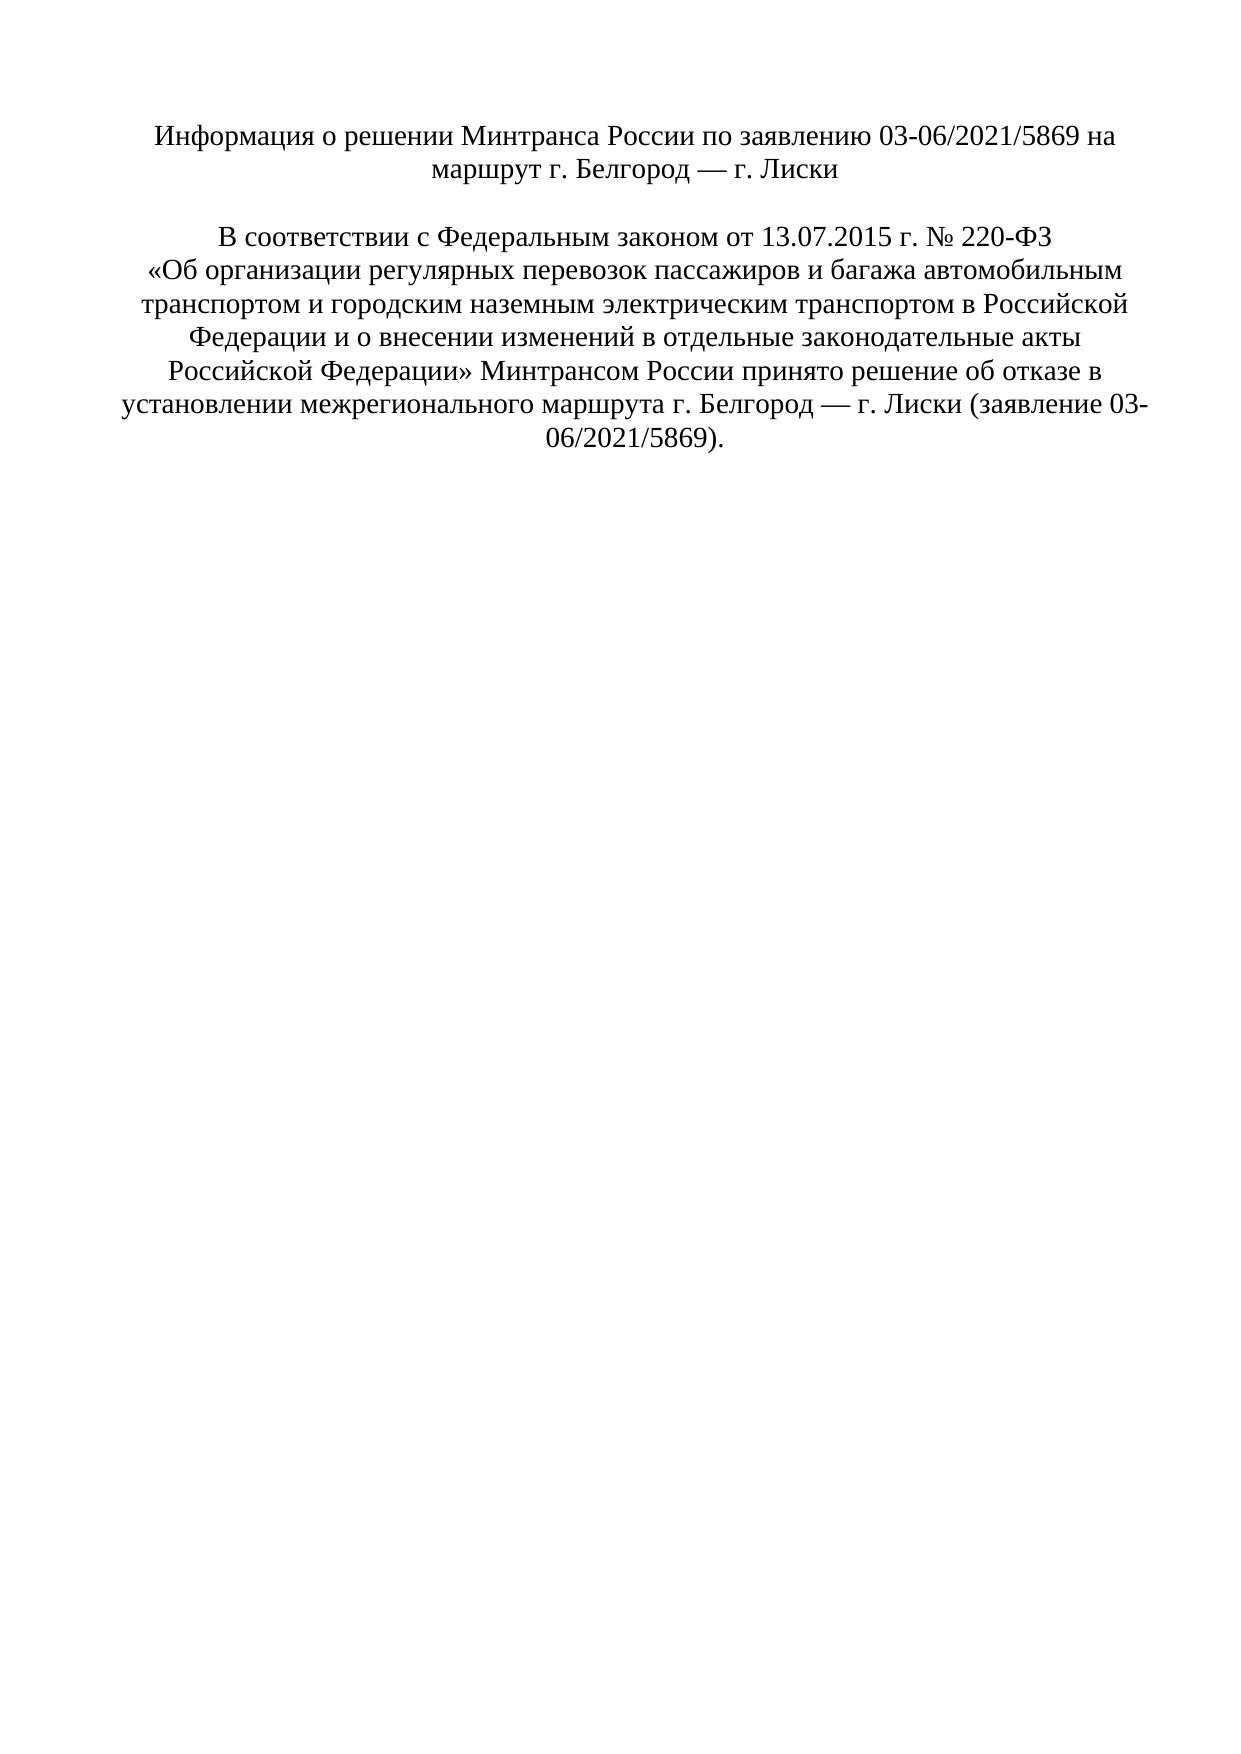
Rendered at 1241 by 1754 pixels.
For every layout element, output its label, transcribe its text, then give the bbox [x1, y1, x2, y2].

text В соответствии с Федеральным законом от 13.07.2015 г. № 220-ФЗ «Об организации регулярных перевозок пассажиров и багажа автомобильным транспортом и городским наземным электрическим транспортом в Российской Федерации и о внесении изменений в отдельные законодательные акты Российской Федерации» Минтрансом России принято решение об отказе в установлении межрегионального маршрута г. Белгород — г. Лиски (заявление 03-06/2021/5869). [118, 219, 1152, 453]
text Информация о решении Минтранса России по заявлению 03-06/2021/5869 на маршрут г. Белгород — г. Лиски [118, 118, 1152, 185]
